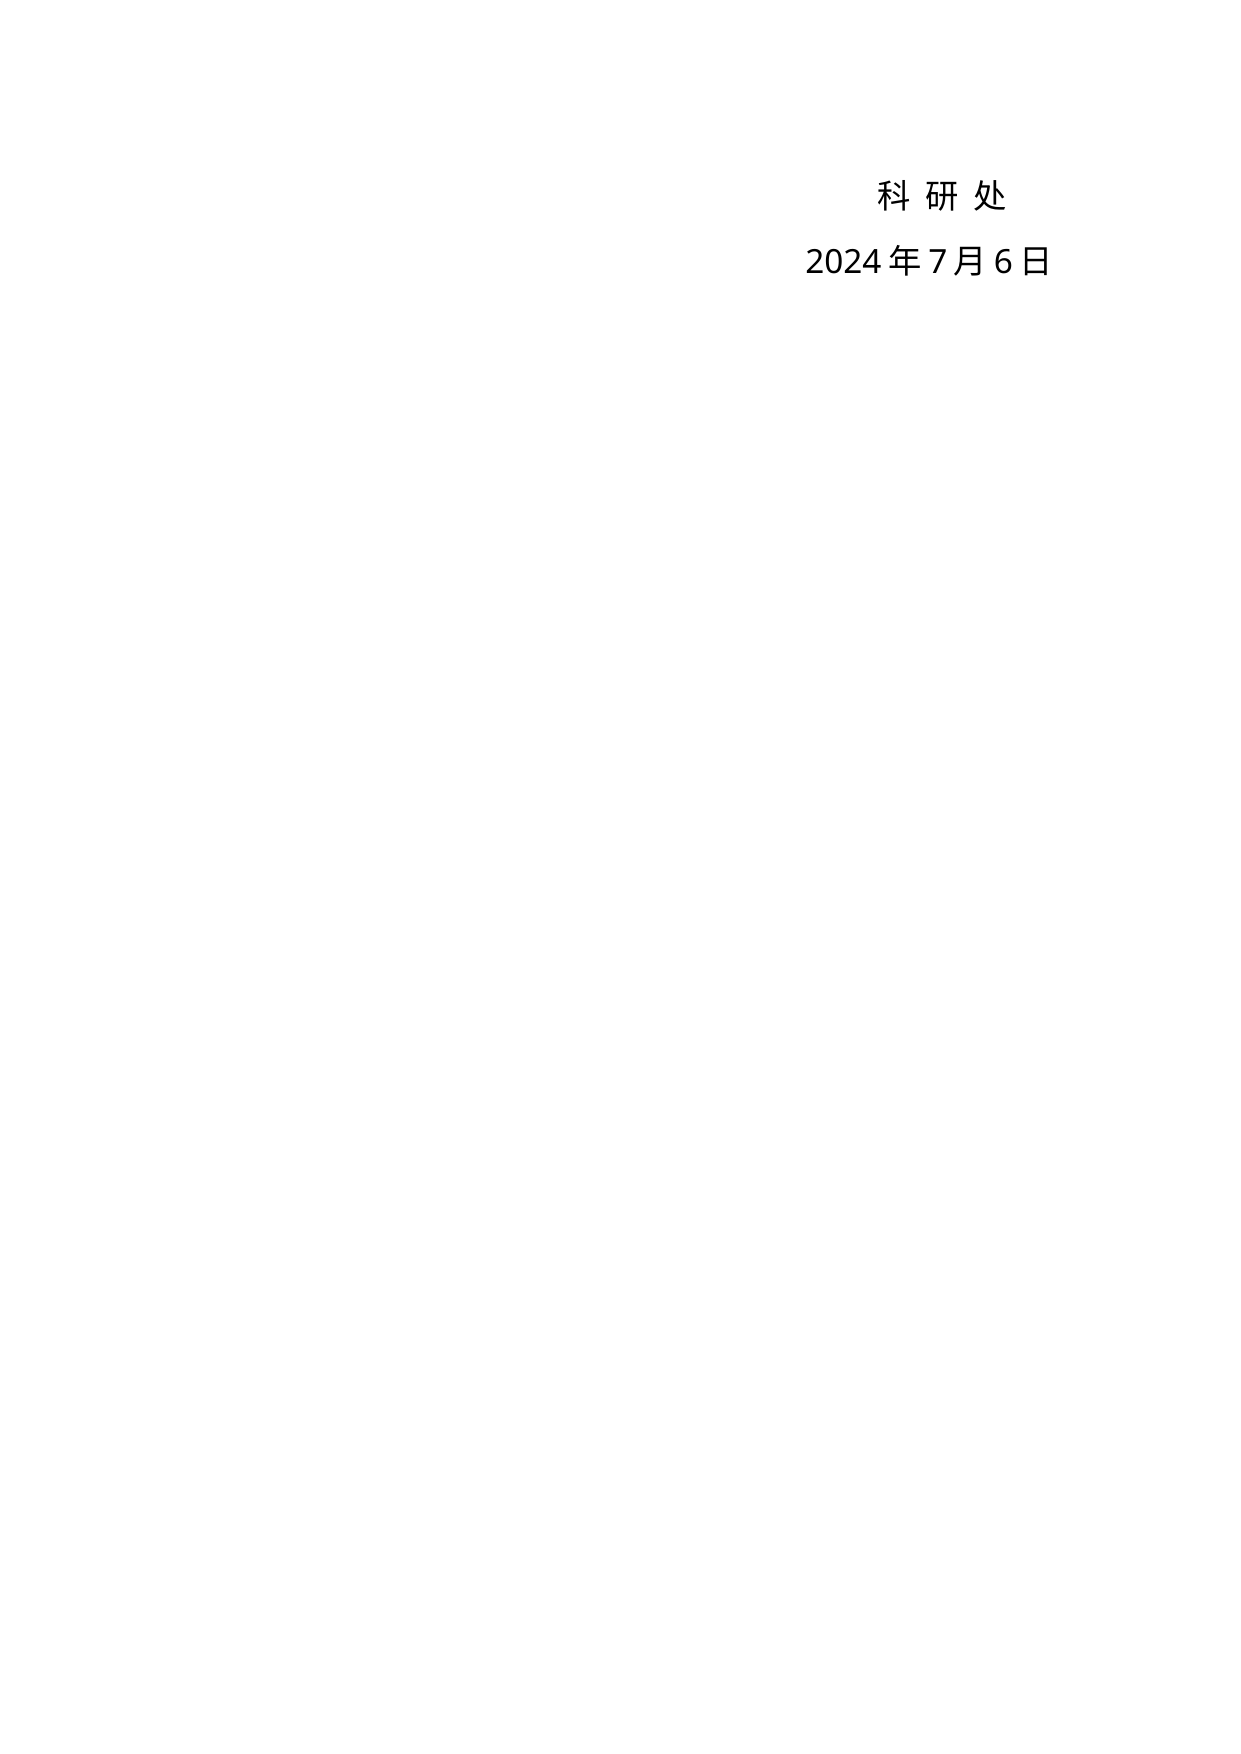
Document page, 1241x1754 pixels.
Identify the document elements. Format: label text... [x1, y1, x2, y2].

text 2024年7月6日 [187, 227, 1053, 292]
text 科 研 处 [187, 162, 1007, 227]
